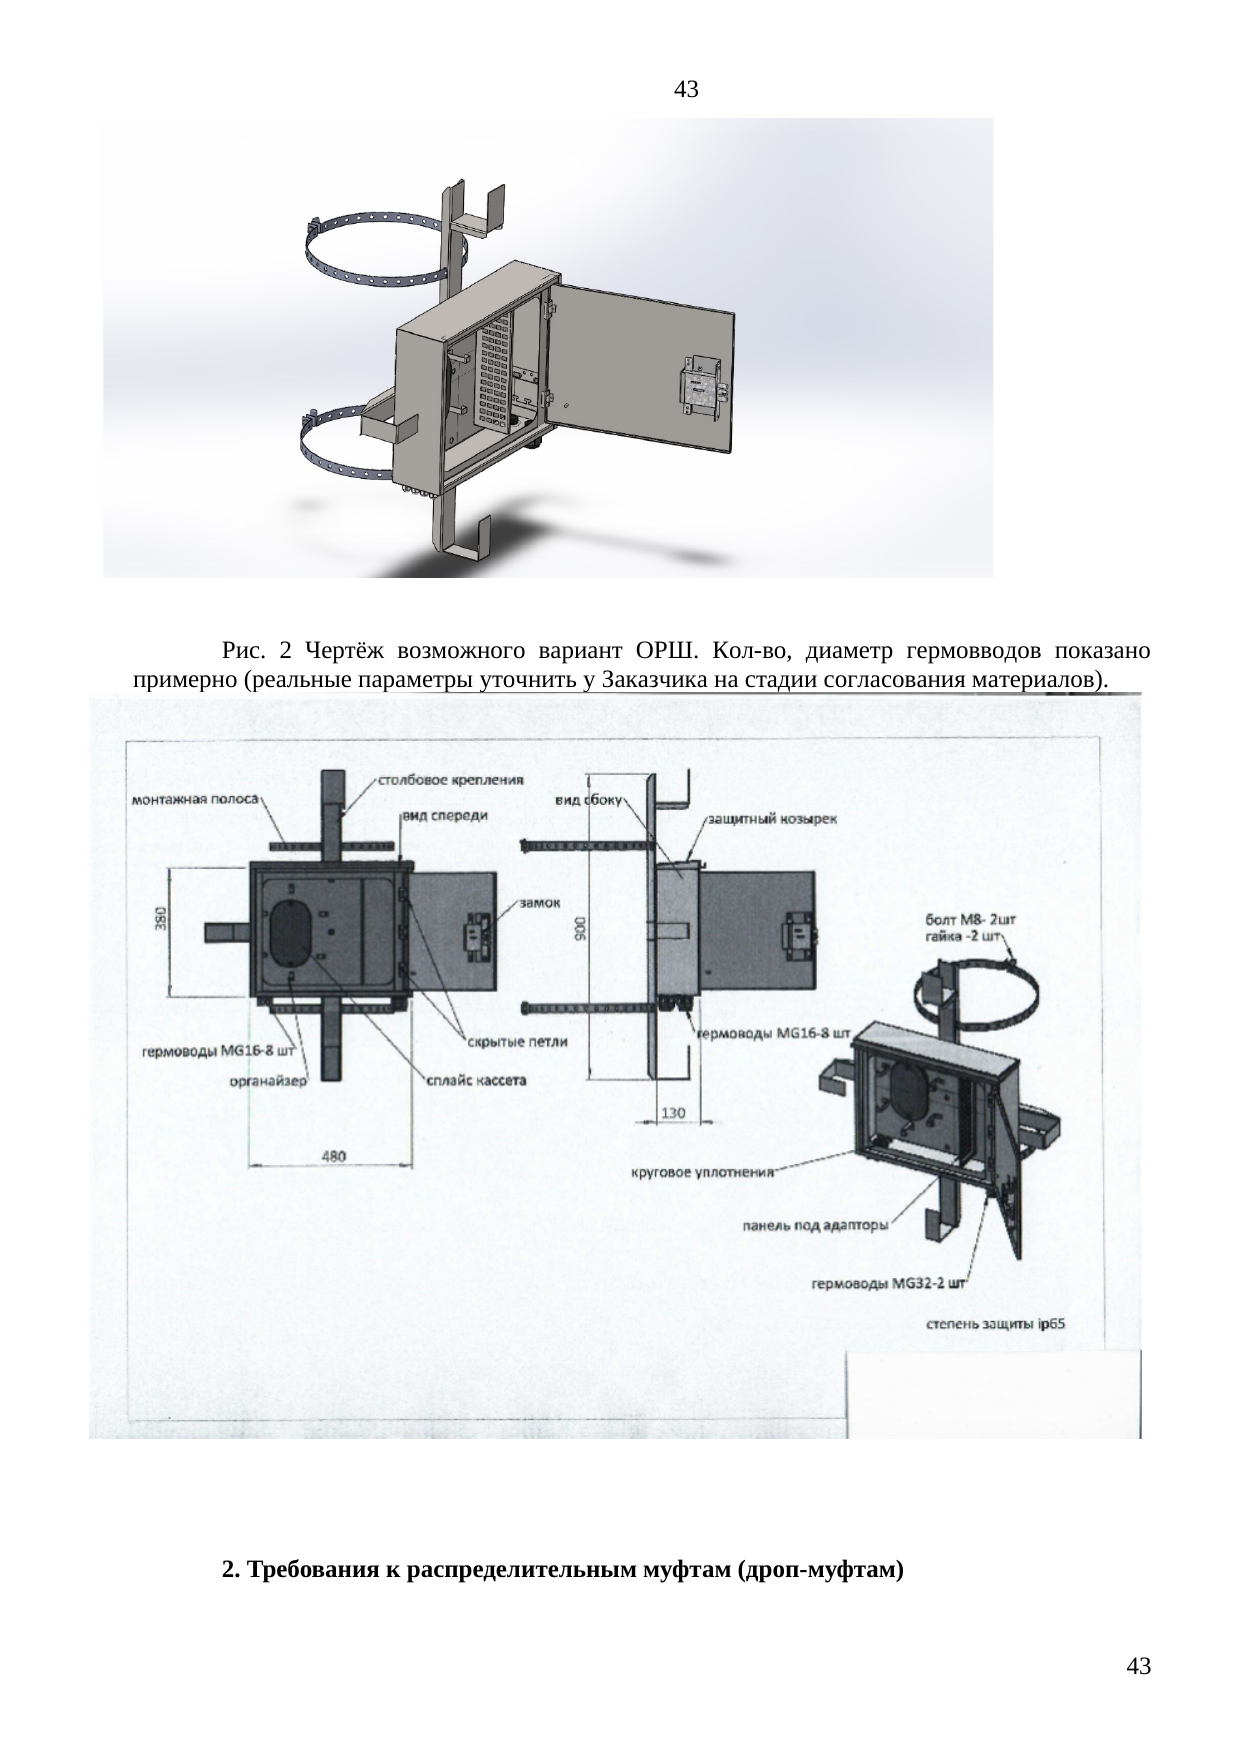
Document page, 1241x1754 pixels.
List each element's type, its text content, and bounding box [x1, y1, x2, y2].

picture [103, 118, 994, 578]
text Рис. 2 Чертёж возможного вариант ОРШ. Кол-во, диаметр гермовводов показано примерно (реальные параметры уточнить у Заказчика на стадии согласования материалов). [133, 635, 1152, 693]
text 2. Требования к распределительным муфтам (дроп-муфтам) [133, 1554, 1152, 1583]
